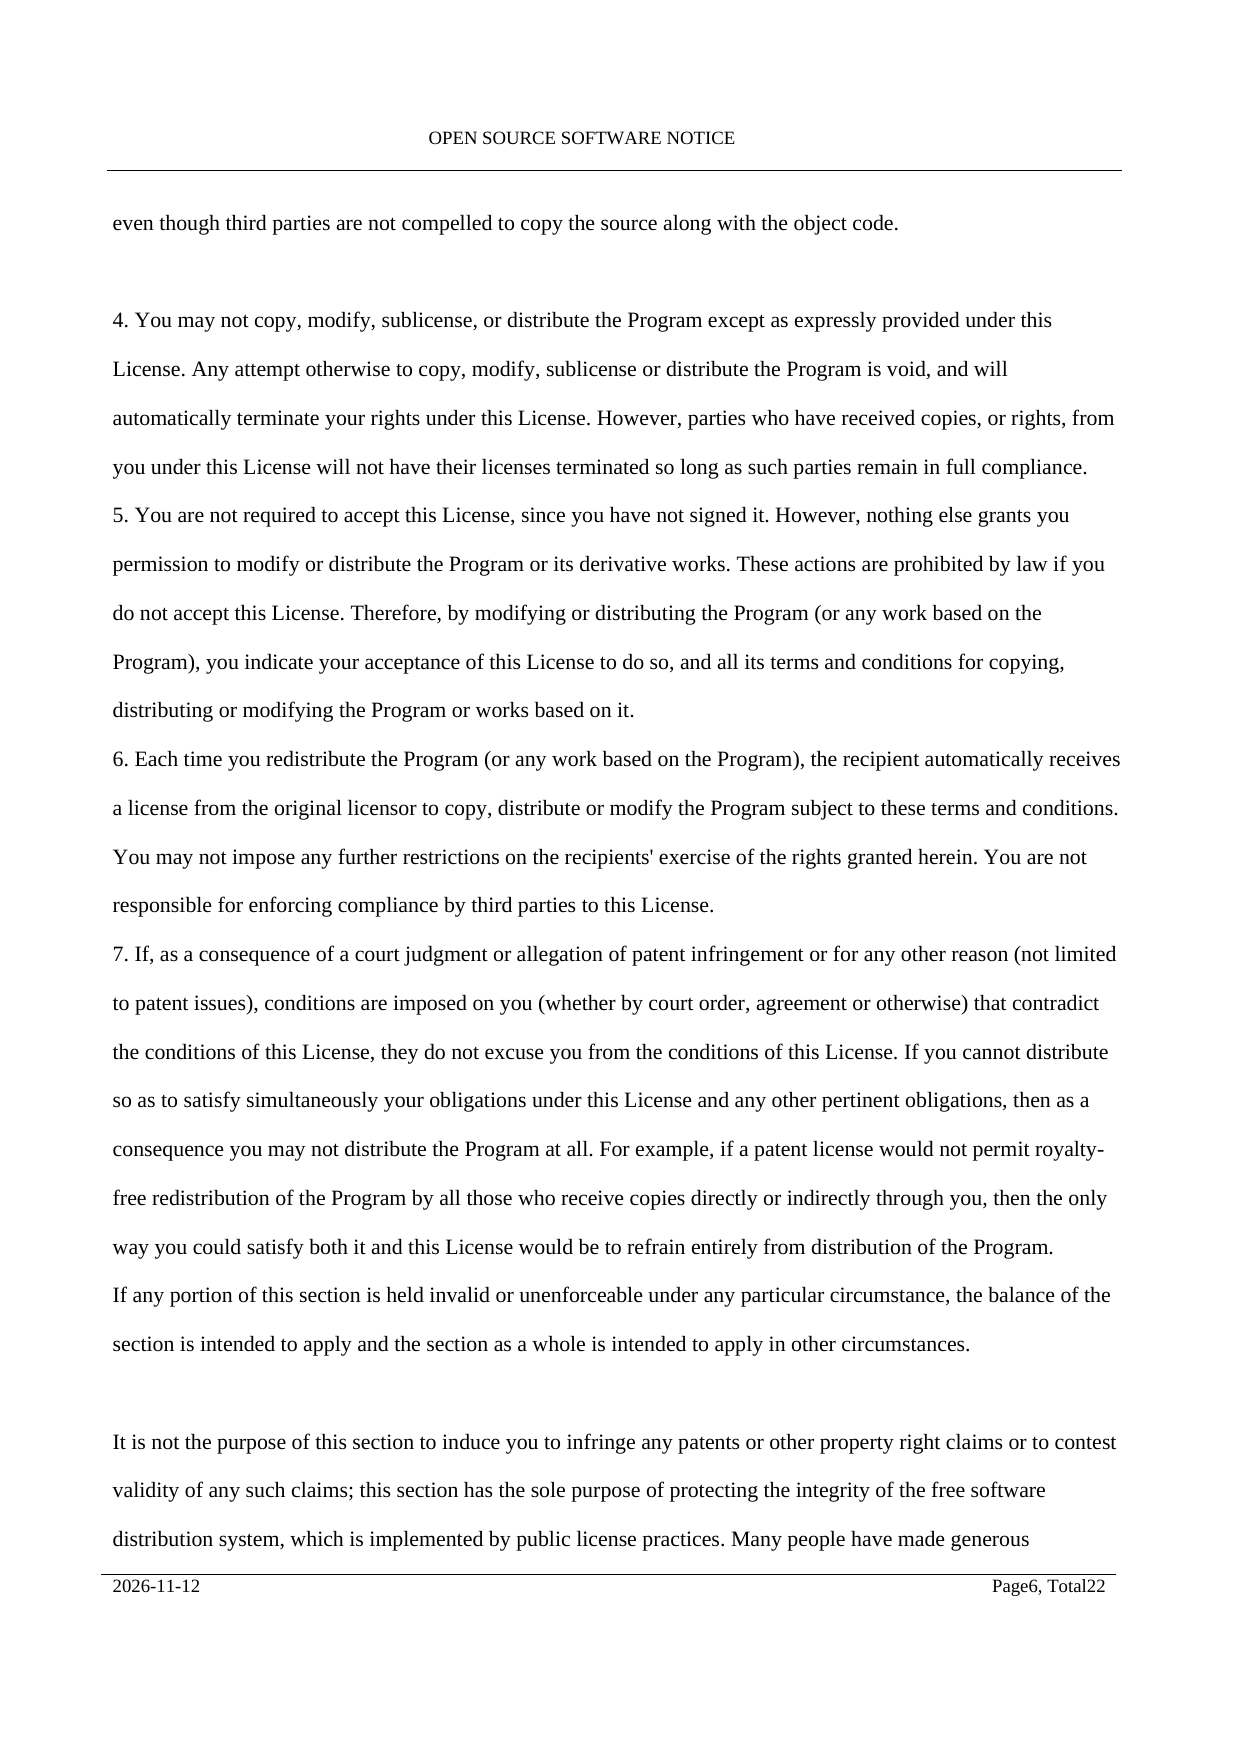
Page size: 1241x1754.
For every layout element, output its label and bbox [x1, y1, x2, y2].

text [112, 206, 1128, 1555]
